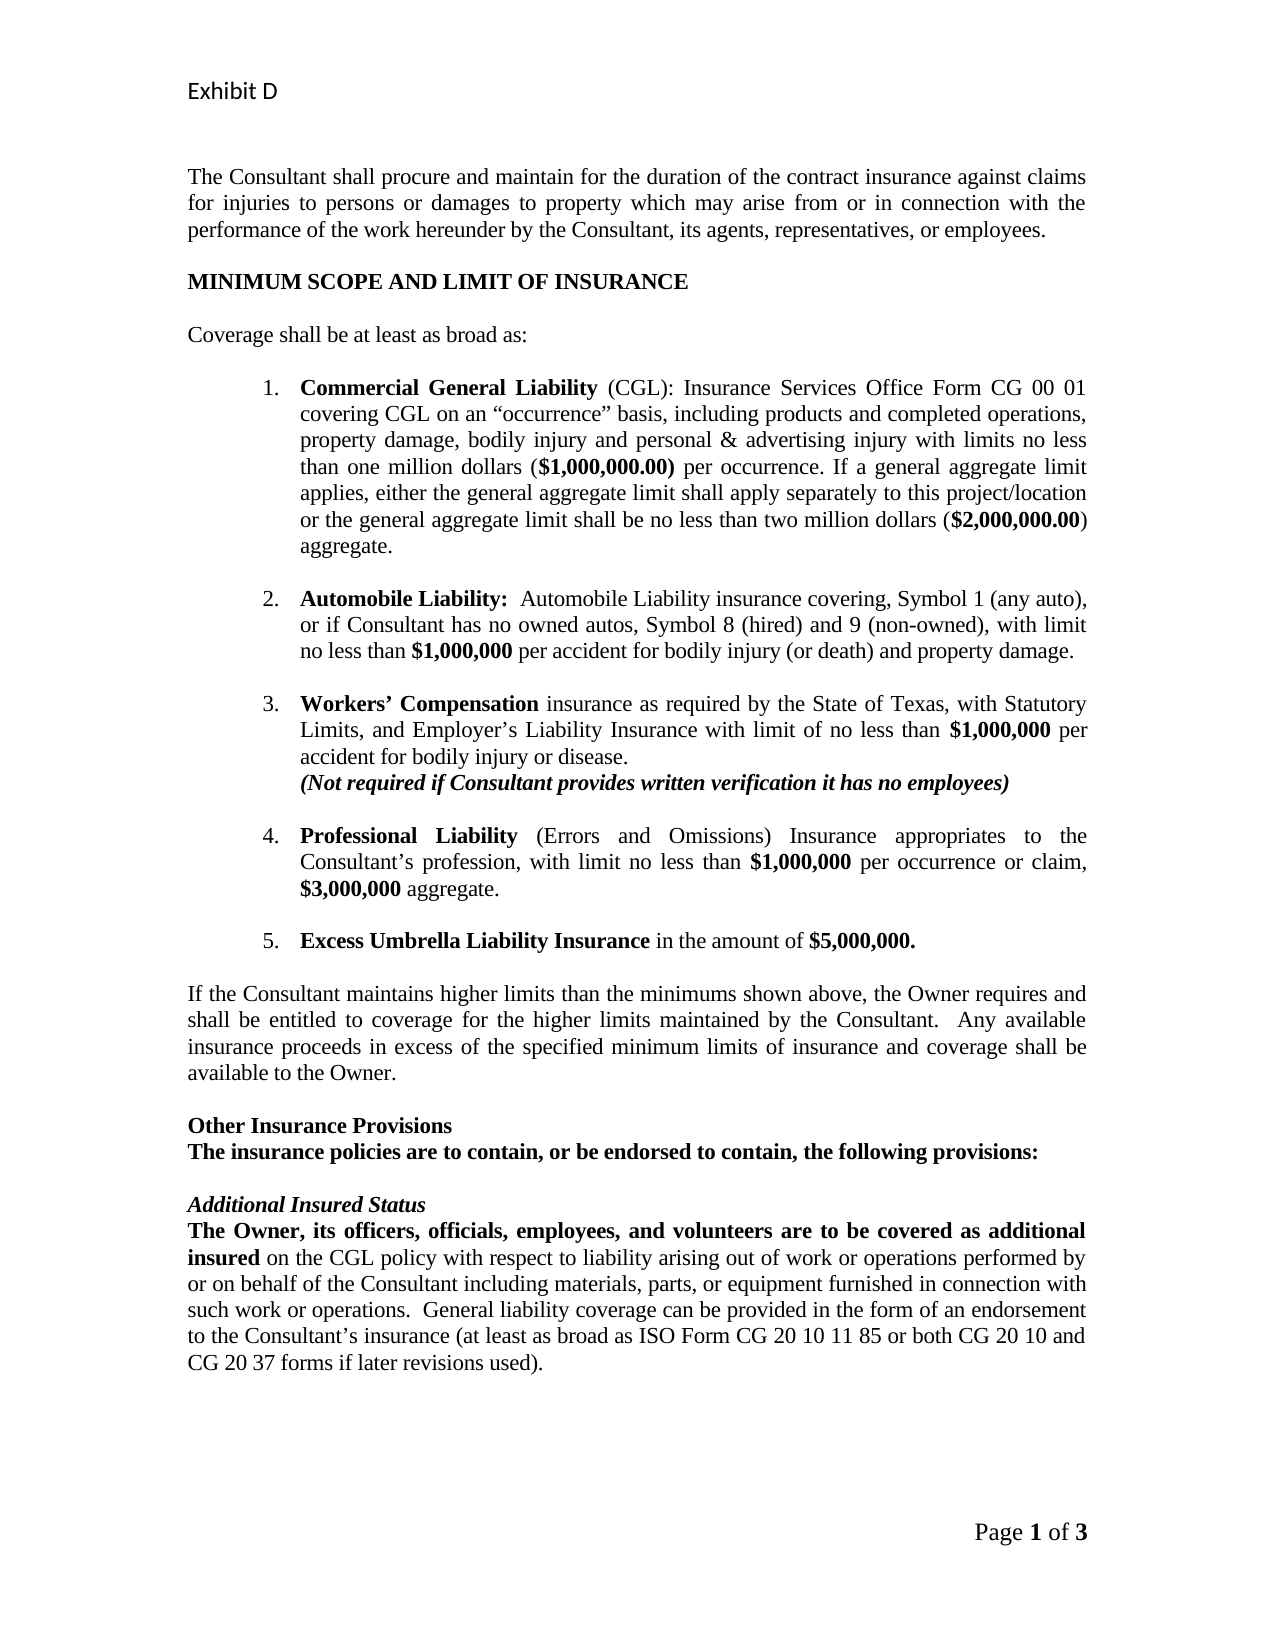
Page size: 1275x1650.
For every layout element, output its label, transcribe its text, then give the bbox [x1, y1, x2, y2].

text MINIMUM SCOPE AND LIMIT OF INSURANCE [187, 268, 1087, 295]
list Excess Umbrella Liability Insurance in the amount of $5,000,000. [262, 927, 1087, 954]
list Automobile Liability: Automobile Liability insurance covering, Symbol 1 (any auto), or if Consultant has no owned autos, Symbol 8 (hired) and 9 (non-owned), with limit no less than $1,000,000 per accident for bodily injury (or death) and property damage. [262, 585, 1087, 664]
text The Consultant shall procure and maintain for the duration of the contract insurance against claims for injuries to persons or damages to property which may arise from or in connection with the performance of the work hereunder by the Consultant, its agents, representatives, or employees. [187, 163, 1087, 242]
text Additional Insured Status [187, 1191, 1087, 1217]
text Other Insurance Provisions [187, 1112, 1087, 1138]
list Workers’ Compensation insurance as required by the State of Texas, with Statutory Limits, and Employer’s Liability Insurance with limit of no less than $1,000,000 per accident for bodily injury or disease. [262, 690, 1087, 769]
text (Not required if Consultant provides written verification it has no employees) [300, 769, 1087, 796]
text If the Consultant maintains higher limits than the minimums shown above, the Owner requires and shall be entitled to coverage for the higher limits maintained by the Consultant. Any available insurance proceeds in excess of the specified minimum limits of insurance and coverage shall be available to the Owner. [187, 980, 1087, 1085]
text The Owner, its officers, officials, employees, and volunteers are to be covered as additional insured on the CGL policy with respect to liability arising out of work or operations performed by or on behalf of the Consultant including materials, parts, or equipment furnished in connection with such work or operations. General liability coverage can be provided in the form of an endorsement to the Consultant’s insurance (at least as broad as ISO Form CG 20 10 11 85 or both CG 20 10 and CG 20 37 forms if later revisions used). [187, 1217, 1087, 1375]
list Professional Liability (Errors and Omissions) Insurance appropriates to the Consultant’s profession, with limit no less than $1,000,000 per occurrence or claim, $3,000,000 aggregate. [262, 822, 1087, 901]
text Coverage shall be at least as broad as: [187, 321, 1087, 347]
list Commercial General Liability (CGL): Insurance Services Office Form CG 00 01 covering CGL on an “occurrence” basis, including products and completed operations, property damage, bodily injury and personal & advertising injury with limits no less than one million dollars ($1,000,000.00) per occurrence. If a general aggregate limit applies, either the general aggregate limit shall apply separately to this project/location or the general aggregate limit shall be no less than two million dollars ($2,000,000.00) aggregate. [262, 374, 1087, 558]
text The insurance policies are to contain, or be endorsed to contain, the following provisions: [187, 1138, 1087, 1164]
